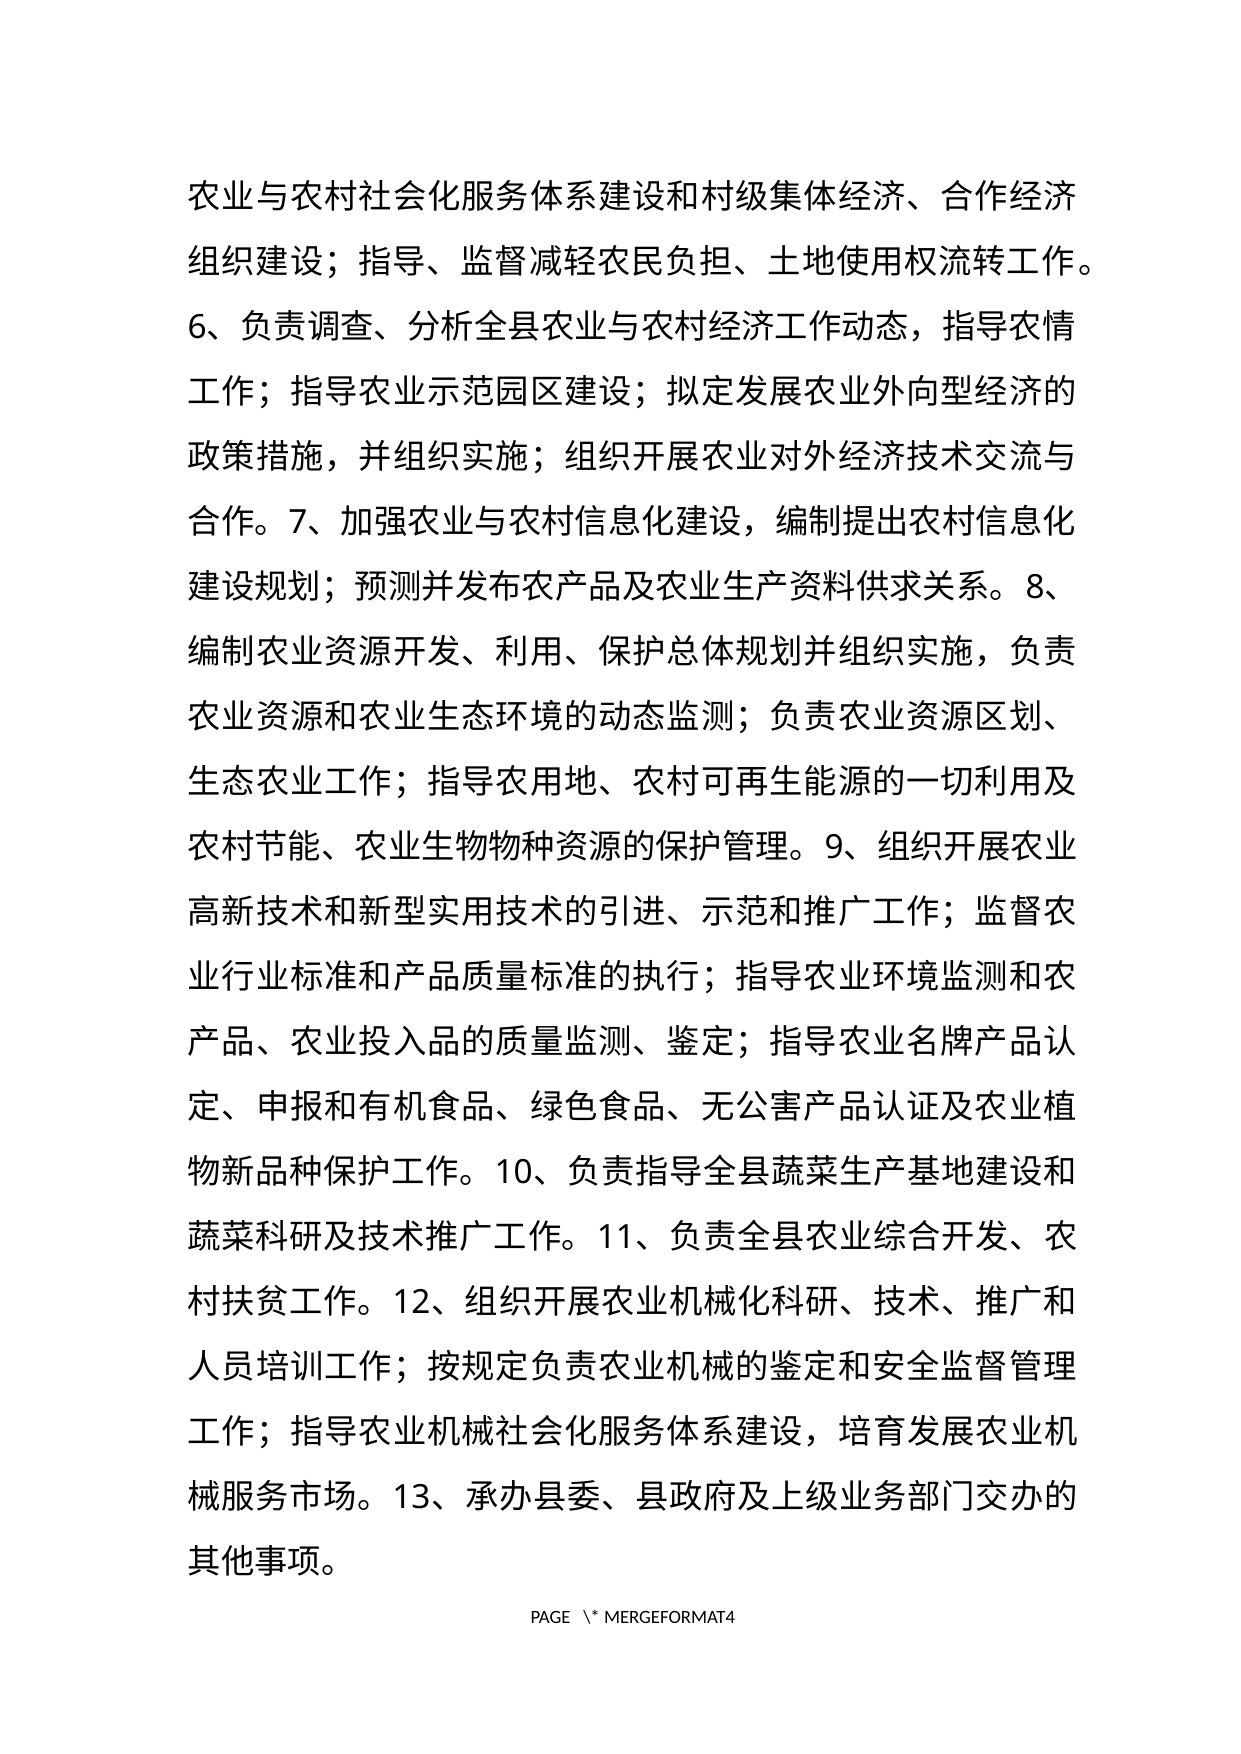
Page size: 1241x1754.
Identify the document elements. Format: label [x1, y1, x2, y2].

text [187, 162, 1078, 1592]
